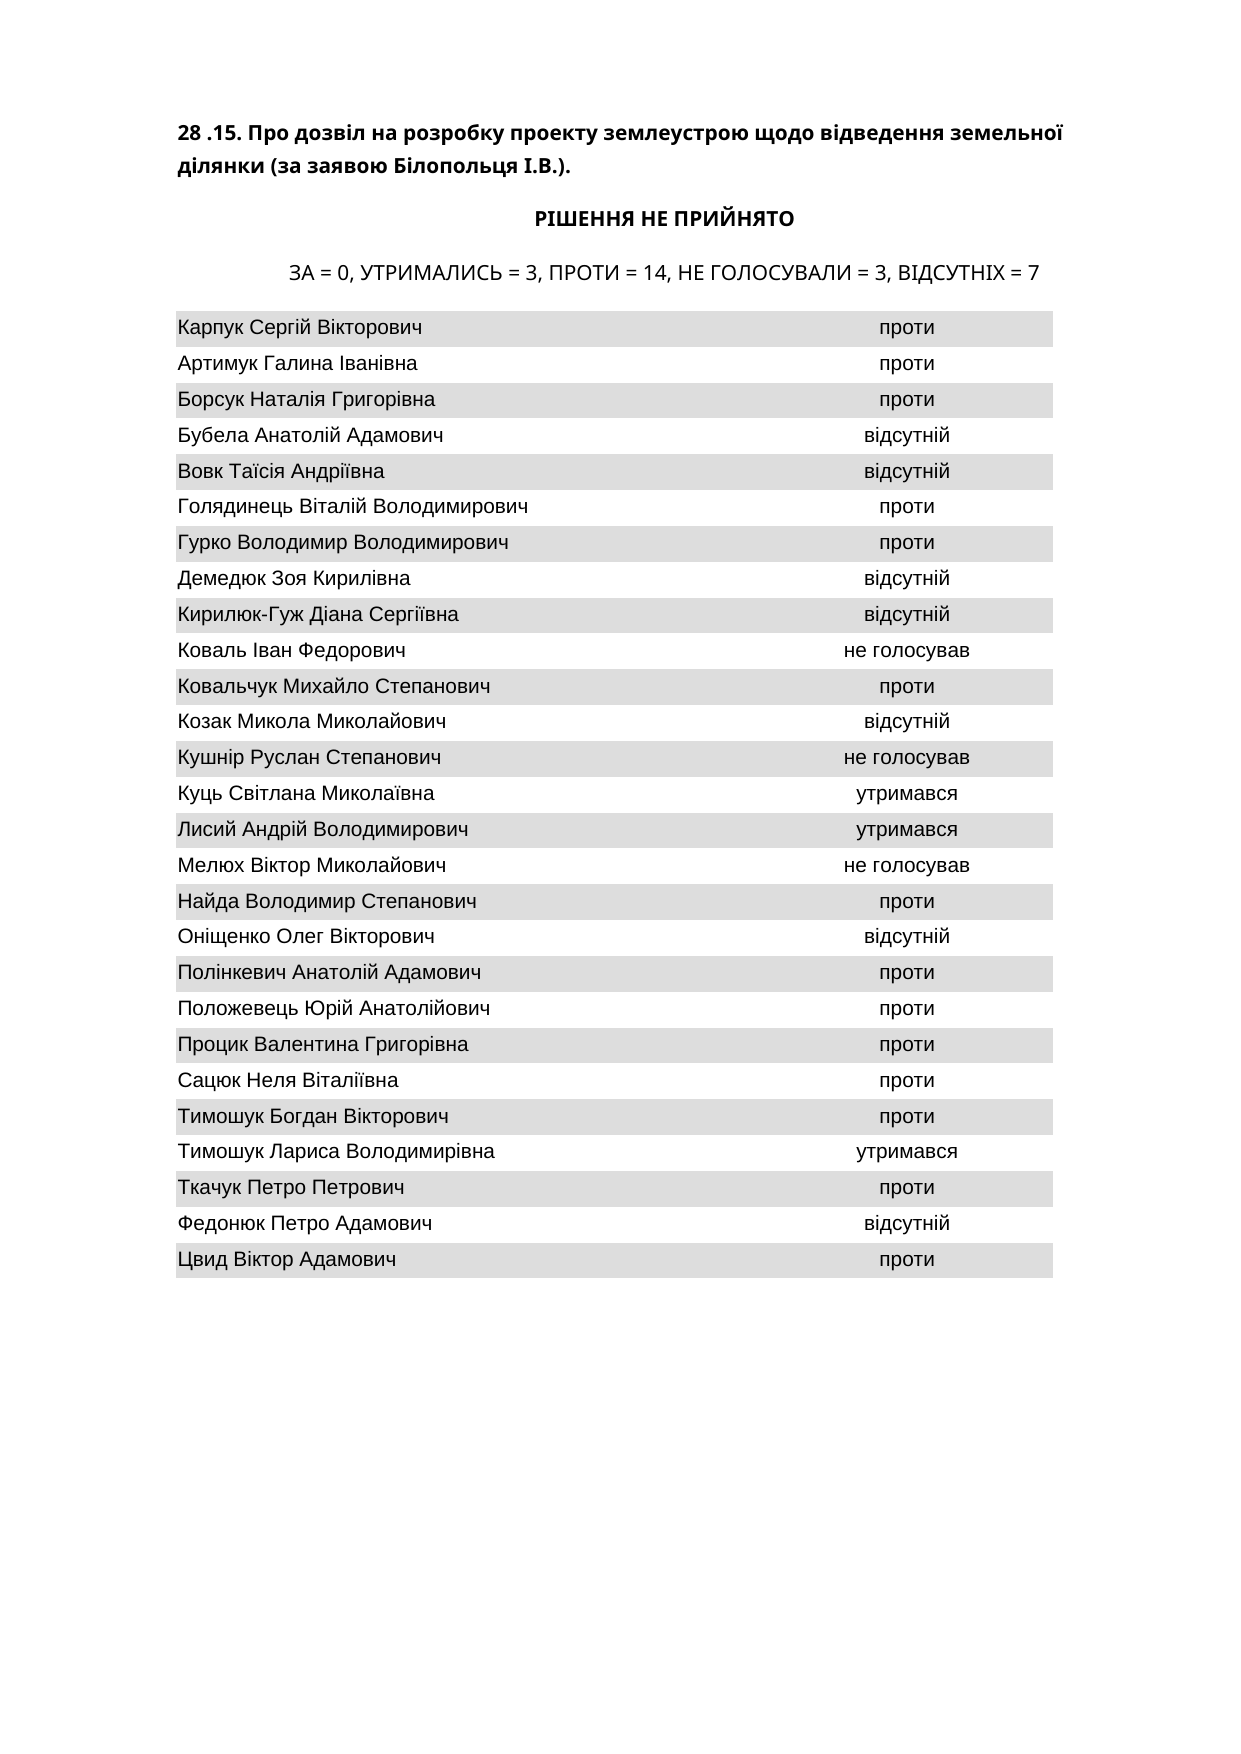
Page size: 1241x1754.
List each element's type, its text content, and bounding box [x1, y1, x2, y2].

table_cell Лисий Андрій Володимирович [176, 813, 761, 848]
table_cell проти [761, 884, 1053, 920]
table_header проти [761, 311, 1053, 347]
table_cell відсутній [761, 705, 1053, 741]
text 28 .15. Про дозвіл на розробку проекту землеустрою щодо відведення земельної ділянки (за заявою Білопольця І.В.). [177, 118, 1152, 179]
table_cell проти [761, 383, 1053, 418]
table_cell Бубела Анатолій Адамович [176, 419, 761, 454]
table_cell Процик Валентина Григорівна [176, 1028, 761, 1063]
table_cell Тимошук Лариса Володимирівна [176, 1135, 761, 1171]
table_cell Голядинець Віталій Володимирович [176, 490, 761, 526]
table_cell відсутній [761, 920, 1053, 956]
table_cell Ткачук Петро Петрович [176, 1171, 761, 1207]
table_cell Найда Володимир Степанович [176, 884, 761, 920]
table_cell утримався [761, 1135, 1053, 1171]
table_cell Оніщенко Олег Вікторович [176, 920, 761, 956]
text РІШЕННЯ НЕ ПРИЙНЯТО [177, 204, 1152, 233]
table_cell проти [761, 956, 1053, 992]
table_header Карпук Сергій Вікторович [176, 311, 761, 347]
table_cell не голосував [761, 849, 1053, 884]
text ЗА = 0, УТРИМАЛИСЬ = 3, ПРОТИ = 14, НЕ ГОЛОСУВАЛИ = 3, ВІДСУТНІХ = 7 [177, 258, 1152, 286]
table_cell Демедюк Зоя Кирилівна [176, 562, 761, 598]
table_cell Цвид Віктор Адамович [176, 1243, 761, 1278]
table_cell не голосував [761, 741, 1053, 777]
table_cell відсутній [761, 598, 1053, 633]
table_cell відсутній [761, 562, 1053, 598]
table_cell відсутній [761, 419, 1053, 454]
table_cell Сацюк Неля Віталіївна [176, 1064, 761, 1099]
table_cell Ковальчук Михайло Степанович [176, 669, 761, 705]
table_cell не голосував [761, 634, 1053, 669]
table_cell Куць Світлана Миколаївна [176, 777, 761, 813]
table_cell Кирилюк-Гуж Діана Сергіївна [176, 598, 761, 633]
table_cell проти [761, 669, 1053, 705]
table_cell проти [761, 526, 1053, 562]
table_cell відсутній [761, 1207, 1053, 1243]
table_cell Борсук Наталія Григорівна [176, 383, 761, 418]
table_cell Артимук Галина Іванівна [176, 347, 761, 383]
table_cell Кушнір Руслан Степанович [176, 741, 761, 777]
table_cell Тимошук Богдан Вікторович [176, 1099, 761, 1135]
table_cell Мелюх Віктор Миколайович [176, 849, 761, 884]
table_cell проти [761, 490, 1053, 526]
table_cell Козак Микола Миколайович [176, 705, 761, 741]
table_cell Полінкевич Анатолій Адамович [176, 956, 761, 992]
table_cell Федонюк Петро Адамович [176, 1207, 761, 1243]
table_cell проти [761, 1243, 1053, 1278]
table_cell Вовк Таїсія Андріївна [176, 454, 761, 490]
table_cell проти [761, 1064, 1053, 1099]
table_cell утримався [761, 777, 1053, 813]
table_cell утримався [761, 813, 1053, 848]
table_cell Положевець Юрій Анатолійович [176, 992, 761, 1028]
table_cell проти [761, 1171, 1053, 1207]
table_cell відсутній [761, 454, 1053, 490]
table_cell проти [761, 1099, 1053, 1135]
table_cell проти [761, 347, 1053, 383]
table_cell проти [761, 992, 1053, 1028]
table_cell Коваль Іван Федорович [176, 634, 761, 669]
table_cell проти [761, 1028, 1053, 1063]
table_cell Гурко Володимир Володимирович [176, 526, 761, 562]
